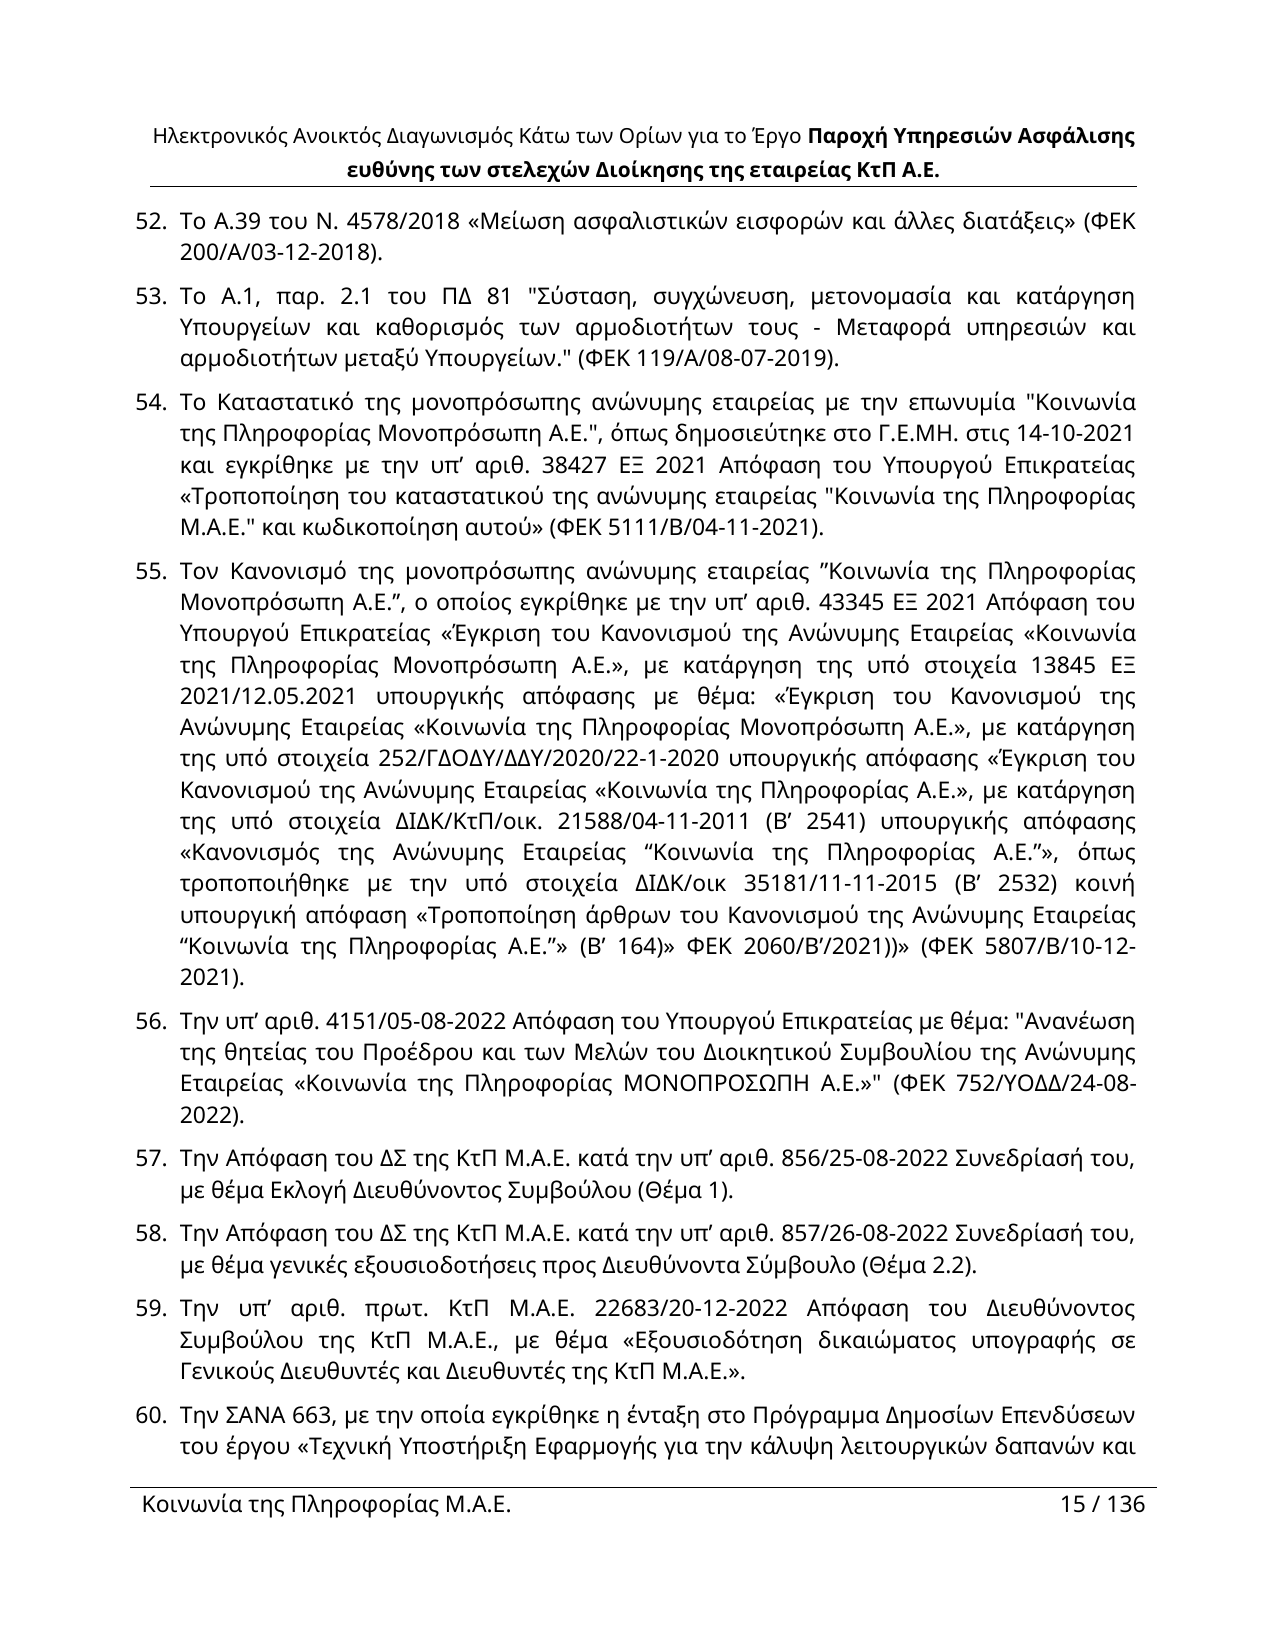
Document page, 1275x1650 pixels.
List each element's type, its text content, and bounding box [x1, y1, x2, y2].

list Το Α.1, παρ. 2.1 του ΠΔ 81 "Σύσταση, συγχώνευση, μετονομασία και κατάργηση Υπουργείων και καθορισμός των αρμοδιοτήτων τους - Μεταφορά υπηρεσιών και αρμοδιοτήτων μεταξύ Υπουργείων." (ΦΕΚ 119/Α/08-07-2019). [135, 280, 1137, 374]
list Τον Κανονισμό της μονοπρόσωπης ανώνυμης εταιρείας ’’Κοινωνία της Πληροφορίας Μονοπρόσωπη Α.Ε.’’, ο οποίος εγκρίθηκε με την υπ’ αριθ. 43345 ΕΞ 2021 Απόφαση του Υπουργού Επικρατείας «Έγκριση του Κανονισμού της Ανώνυμης Εταιρείας «Κοινωνία της Πληροφορίας Μονοπρόσωπη Α.Ε.», με κατάργηση της υπό στοιχεία 13845 ΕΞ 2021/12.05.2021 υπουργικής απόφασης με θέμα: «Έγκριση του Κανονισμού της Ανώνυμης Εταιρείας «Κοινωνία της Πληροφορίας Μονοπρόσωπη Α.Ε.», με κατάργηση της υπό στοιχεία 252/ΓΔΟΔΥ/ΔΔΥ/2020/22-1-2020 υπουργικής απόφασης «Έγκριση του Κανονισμού της Ανώνυμης Εταιρείας «Κοινωνία της Πληροφορίας Α.Ε.», με κατάργηση της υπό στοιχεία ΔΙΔΚ/ΚτΠ/οικ. 21588/04-11-2011 (Β’ 2541) υπουργικής απόφασης «Κανονισμός της Ανώνυμης Εταιρείας “Κοινωνία της Πληροφορίας Α.Ε.”», όπως τροποποιήθηκε με την υπό στοιχεία ΔΙΔΚ/οικ 35181/11-11-2015 (Β’ 2532) κοινή υπουργική απόφαση «Τροποποίηση άρθρων του Κανονισμού της Ανώνυμης Εταιρείας “Κοινωνία της Πληροφορίας Α.Ε.”» (Β’ 164)» ΦΕΚ 2060/Β’/2021))» (ΦΕΚ 5807/Β/10-12-2021). [135, 555, 1137, 992]
list Την υπ’ αριθ. πρωτ. ΚτΠ Μ.Α.Ε. 22683/20-12-2022 Απόφαση του Διευθύνοντος Συμβούλου της ΚτΠ Μ.Α.Ε., με θέμα «Εξουσιοδότηση δικαιώματος υπογραφής σε Γενικούς Διευθυντές και Διευθυντές της ΚτΠ Μ.Α.Ε.». [135, 1292, 1137, 1386]
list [135, 1399, 1137, 1461]
list Την Απόφαση του ΔΣ της ΚτΠ Μ.Α.Ε. κατά την υπ’ αριθ. 856/25-08-2022 Συνεδρίασή του, με θέμα Εκλογή Διευθύνοντος Συμβούλου (Θέμα 1). [135, 1142, 1137, 1205]
list Το Α.39 του Ν. 4578/2018 «Μείωση ασφαλιστικών εισφορών και άλλες διατάξεις» (ΦΕΚ 200/Α/03-12-2018). [135, 205, 1137, 267]
list Την υπ’ αριθ. 4151/05-08-2022 Απόφαση του Υπουργού Επικρατείας με θέμα: "Ανανέωση της θητείας του Προέδρου και των Μελών του Διοικητικού Συμβουλίου της Ανώνυμης Εταιρείας «Κοινωνία της Πληροφορίας ΜΟΝΟΠΡΟΣΩΠΗ Α.Ε.»" (ΦΕΚ 752/ΥΟΔΔ/24-08-2022). [135, 1005, 1137, 1130]
list Την Απόφαση του ΔΣ της ΚτΠ Μ.Α.Ε. κατά την υπ’ αριθ. 857/26-08-2022 Συνεδρίασή του, με θέμα γενικές εξουσιοδοτήσεις προς Διευθύνοντα Σύμβουλο (Θέμα 2.2). [135, 1217, 1137, 1280]
list Το Καταστατικό της μονοπρόσωπης ανώνυμης εταιρείας με την επωνυμία "Κοινωνία της Πληροφορίας Μονοπρόσωπη Α.Ε.", όπως δημοσιεύτηκε στο Γ.Ε.ΜΗ. στις 14-10-2021 και εγκρίθηκε με την υπ’ αριθ. 38427 ΕΞ 2021 Απόφαση του Υπουργού Επικρατείας «Τροποποίηση του καταστατικού της ανώνυμης εταιρείας "Κοινωνία της Πληροφορίας Μ.Α.Ε." και κωδικοποίηση αυτού» (ΦΕΚ 5111/Β/04-11-2021). [135, 386, 1137, 542]
